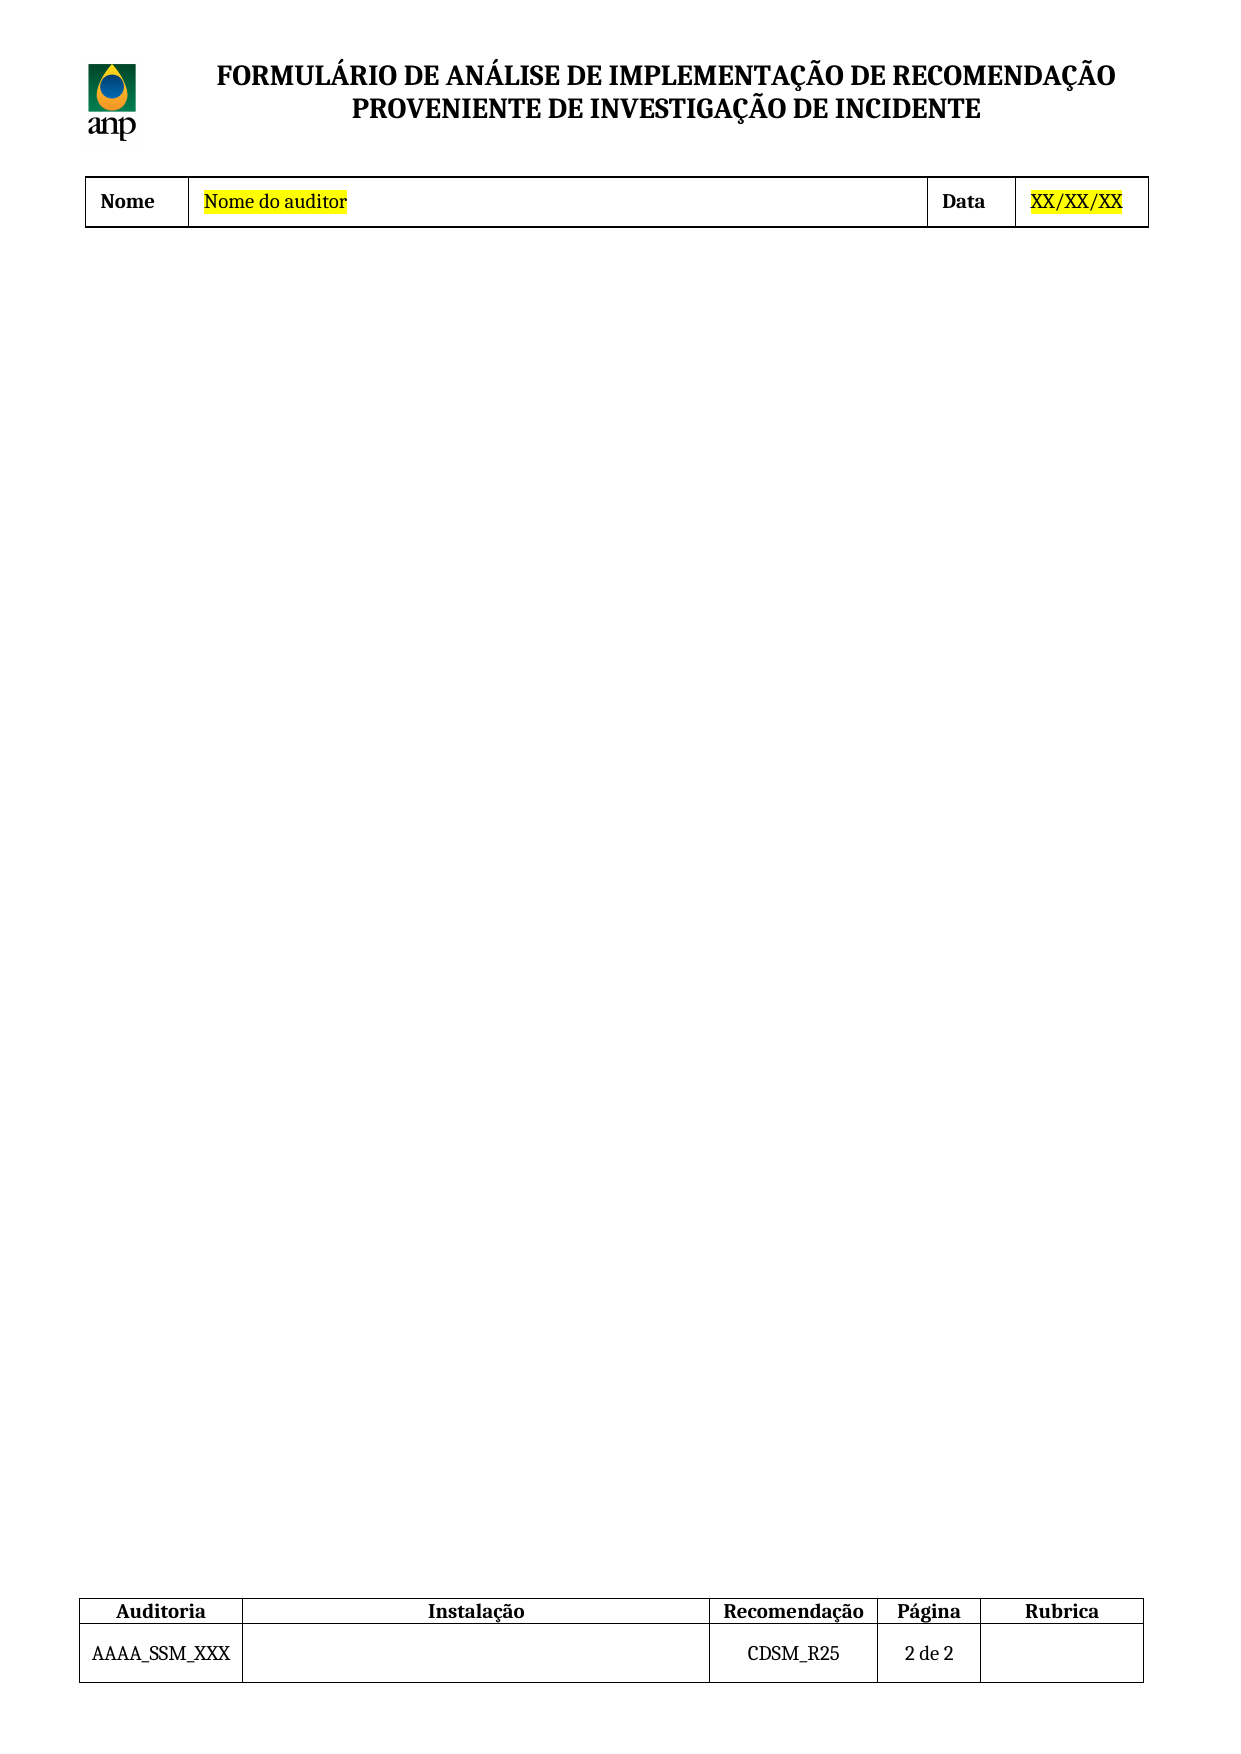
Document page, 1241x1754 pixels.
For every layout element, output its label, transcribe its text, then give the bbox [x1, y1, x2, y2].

table_cell Data [928, 178, 1015, 226]
table_cell Nome [86, 178, 188, 226]
table_cell XX/XX/XX [1016, 178, 1148, 226]
table_cell Nome do auditor [189, 178, 927, 226]
picture [82, 59, 142, 148]
